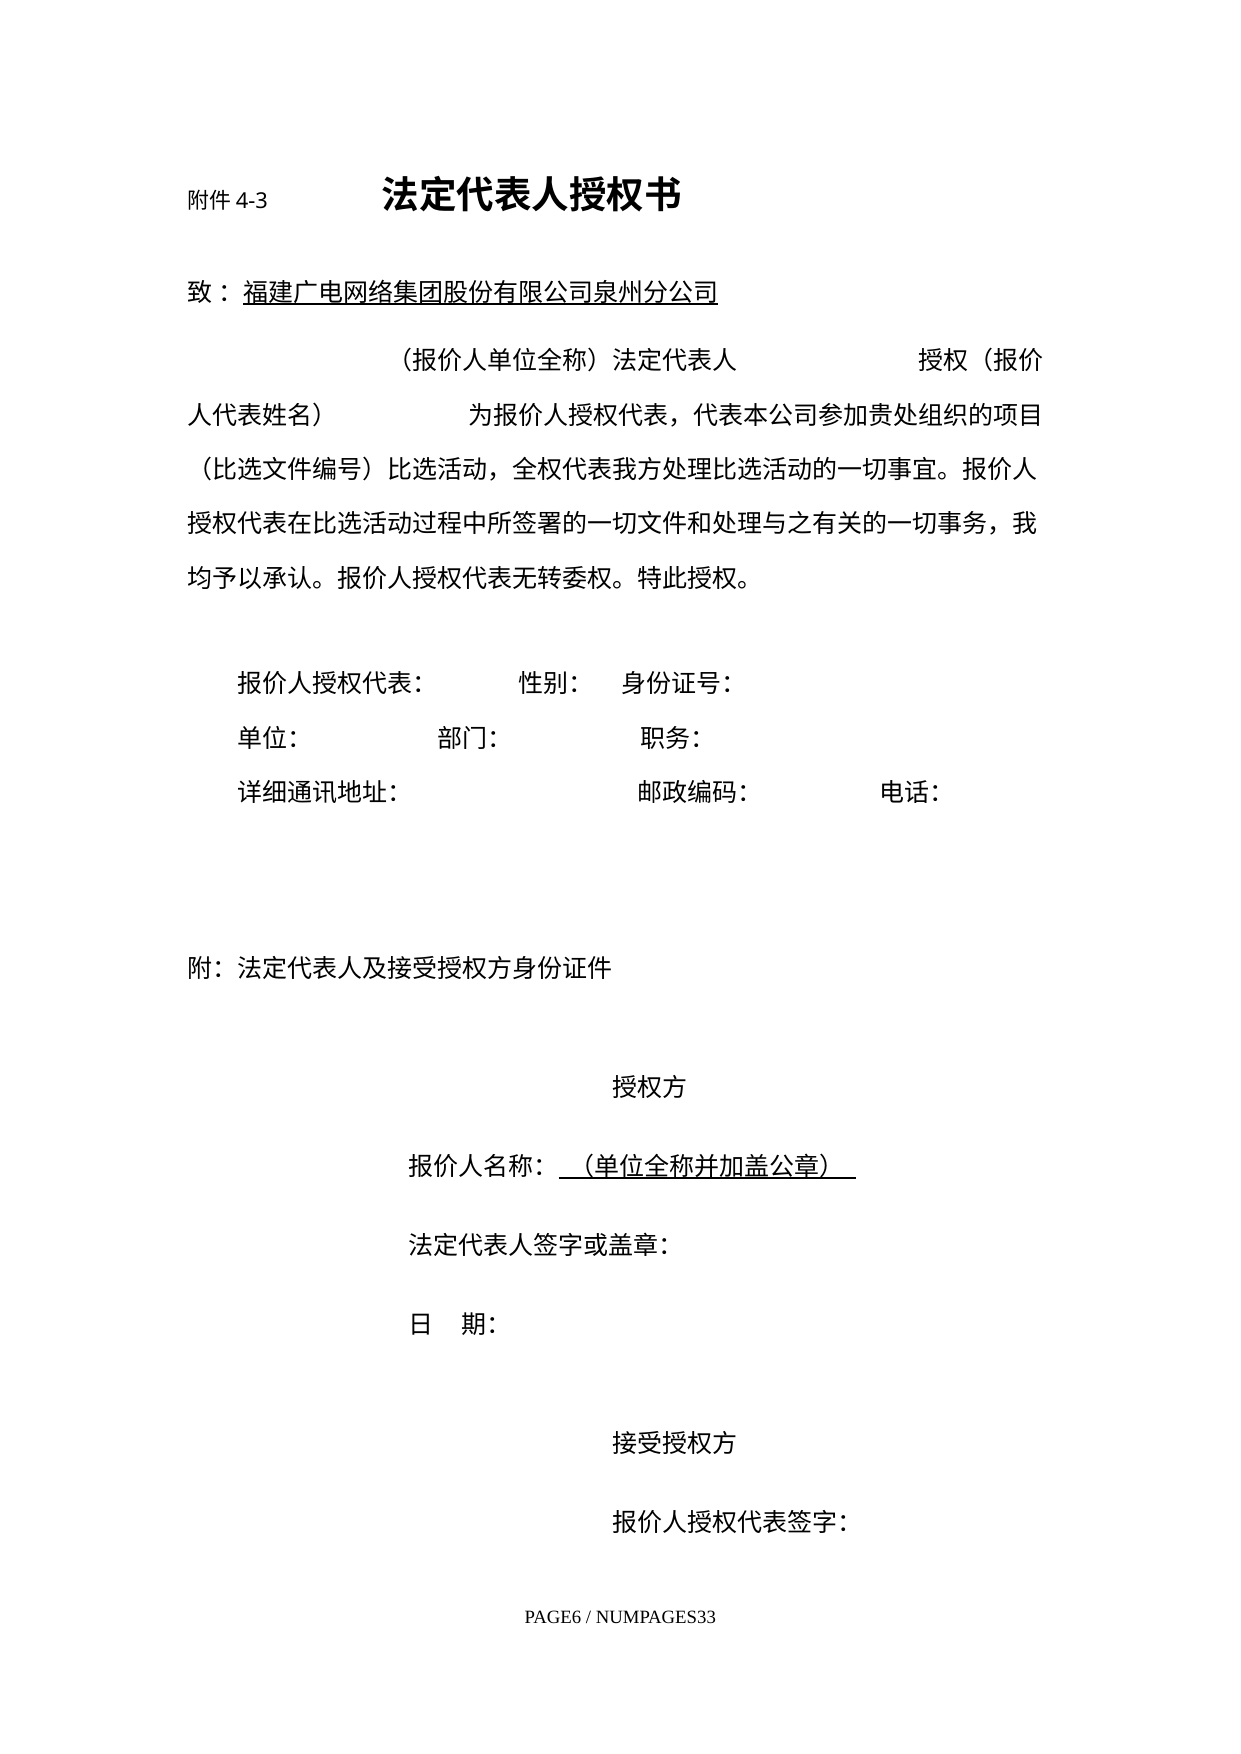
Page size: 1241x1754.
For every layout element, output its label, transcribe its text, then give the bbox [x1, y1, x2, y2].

text 附件4-3 法定代表人授权书 [187, 160, 1053, 225]
text 报价人授权代表签字： [187, 1500, 1053, 1539]
text 单位： 部门： 职务： [187, 718, 1053, 754]
text 授权方 [187, 1064, 1053, 1104]
text 法定代表人签字或盖章： [187, 1223, 1053, 1262]
text 日 期： [187, 1302, 1053, 1341]
text 报价人名称： （单位全称并加盖公章） [187, 1143, 1053, 1183]
text 附：法定代表人及接受授权方身份证件 [187, 946, 1053, 985]
text 报价人授权代表： 性别： 身份证号： [187, 664, 1053, 700]
text （报价人单位全称）法定代表人 授权（报价人代表姓名） 为报价人授权代表，代表本公司参加贵处组织的项目（比选文件编号）比选活动，全权代表我方处理比选活动的一切事宜。报价人授权代表在比选活动过程中所签署的一切文件和处理与之有关的一切事务，我均予以承认。报价人授权代表无转委权。特此授权。 [187, 341, 1053, 594]
text 接受授权方 [187, 1421, 1053, 1460]
text 详细通讯地址： 邮政编码： 电话： [187, 772, 1053, 809]
text 致 ：福建广电网络集团股份有限公司泉州分公司 [187, 258, 1053, 323]
